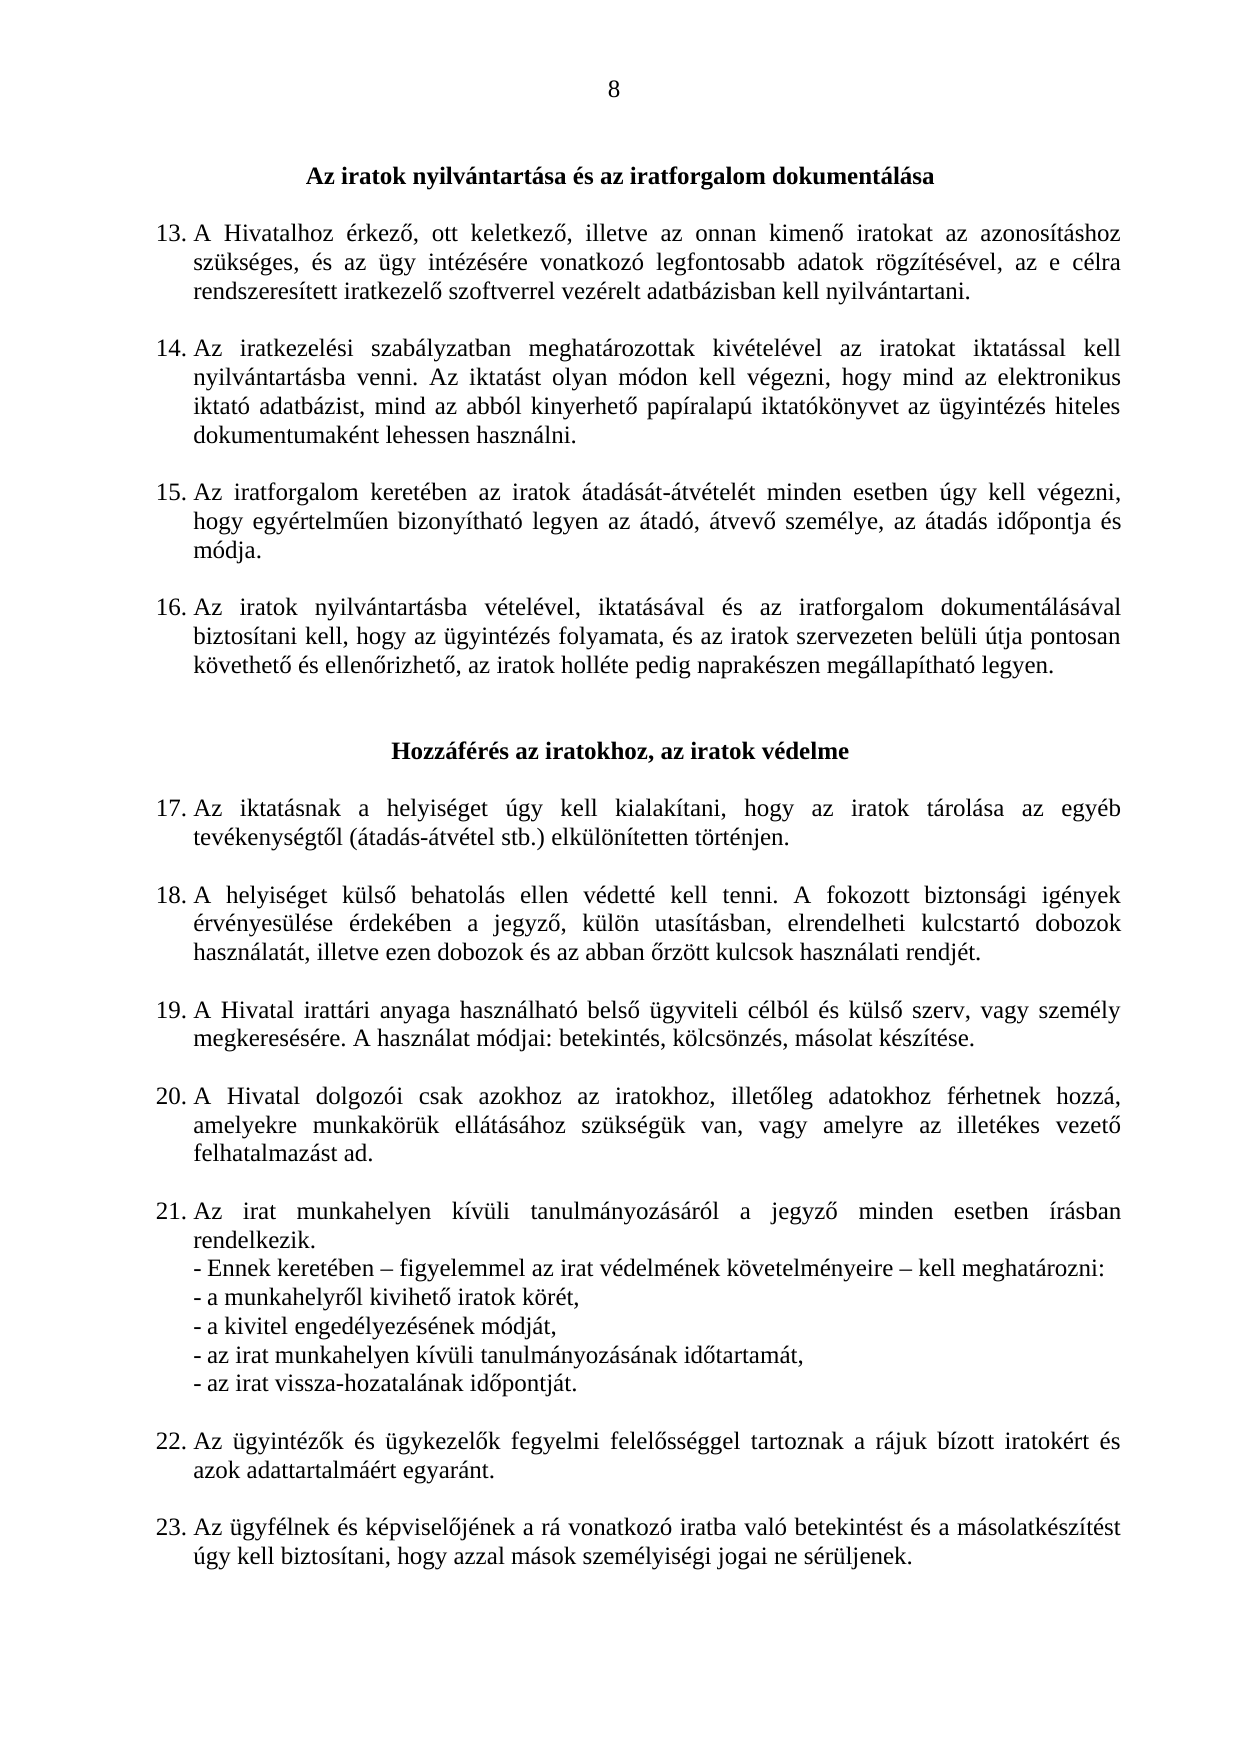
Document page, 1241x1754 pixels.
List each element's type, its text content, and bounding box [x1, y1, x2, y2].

list az irat vissza-hozatalának időpontját. [193, 1368, 1122, 1397]
list Az iratok nyilvántartásba vételével, iktatásával és az iratforgalom dokumentálásával biztosítani kell, hogy az ügyintézés folyamata, és az iratok szervezeten belüli útja pontosan követhető és ellenőrizhető, az iratok holléte pedig naprakészen megállapítható legyen. [156, 592, 1122, 678]
list Az ügyintézők és ügykezelők fegyelmi felelősséggel tartoznak a rájuk bízott iratokért és azok adattartalmáért egyaránt. [156, 1426, 1122, 1483]
list az irat munkahelyen kívüli tanulmányozásának időtartamát, [193, 1340, 1122, 1368]
list Az irat munkahelyen kívüli tanulmányozásáról a jegyző minden esetben írásban rendelkezik. [156, 1196, 1122, 1253]
list Ennek keretében – figyelemmel az irat védelmének követelményeire – kell meghatározni: [193, 1253, 1122, 1282]
list A helyiséget külső behatolás ellen védetté kell tenni. A fokozott biztonsági igények érvényesülése érdekében a jegyző, külön utasításban, elrendelheti kulcstartó dobozok használatát, illetve ezen dobozok és az abban őrzött kulcsok használati rendjét. [156, 880, 1122, 966]
list Az iktatásnak a helyiséget úgy kell kialakítani, hogy az iratok tárolása az egyéb tevékenységtől (átadás-átvétel stb.) elkülönítetten történjen. [156, 793, 1122, 851]
text Hozzáférés az iratokhoz, az iratok védelme [118, 736, 1122, 765]
list a kivitel engedélyezésének módját, [193, 1311, 1122, 1340]
text Az iratok nyilvántartása és az iratforgalom dokumentálása [118, 161, 1122, 190]
list A Hivatalhoz érkező, ott keletkező, illetve az onnan kimenő iratokat az azonosításhoz szükséges, és az ügy intézésére vonatkozó legfontosabb adatok rögzítésével, az e célra rendszeresített iratkezelő szoftverrel vezérelt adatbázisban kell nyilvántartani. [156, 218, 1122, 305]
list A Hivatal dolgozói csak azokhoz az iratokhoz, illetőleg adatokhoz férhetnek hozzá, amelyekre munkakörük ellátásához szükségük van, vagy amelyre az illetékes vezető felhatalmazást ad. [156, 1081, 1122, 1167]
list a munkahelyről kivihető iratok körét, [193, 1282, 1122, 1311]
list Az iratforgalom keretében az iratok átadását-átvételét minden esetben úgy kell végezni, hogy egyértelműen bizonyítható legyen az átadó, átvevő személye, az átadás időpontja és módja. [156, 477, 1122, 563]
list Az ügyfélnek és képviselőjének a rá vonatkozó iratba való betekintést és a másolatkészítést úgy kell biztosítani, hogy azzal mások személyiségi jogai ne sérüljenek. [156, 1512, 1122, 1570]
list A Hivatal irattári anyaga használható belső ügyviteli célból és külső szerv, vagy személy megkeresésére. A használat módjai: betekintés, kölcsönzés, másolat készítése. [156, 995, 1122, 1052]
list Az iratkezelési szabályzatban meghatározottak kivételével az iratokat iktatással kell nyilvántartásba venni. Az iktatást olyan módon kell végezni, hogy mind az elektronikus iktató adatbázist, mind az abból kinyerhető papíralapú iktatókönyvet az ügyintézés hiteles dokumentumaként lehessen használni. [156, 333, 1122, 448]
